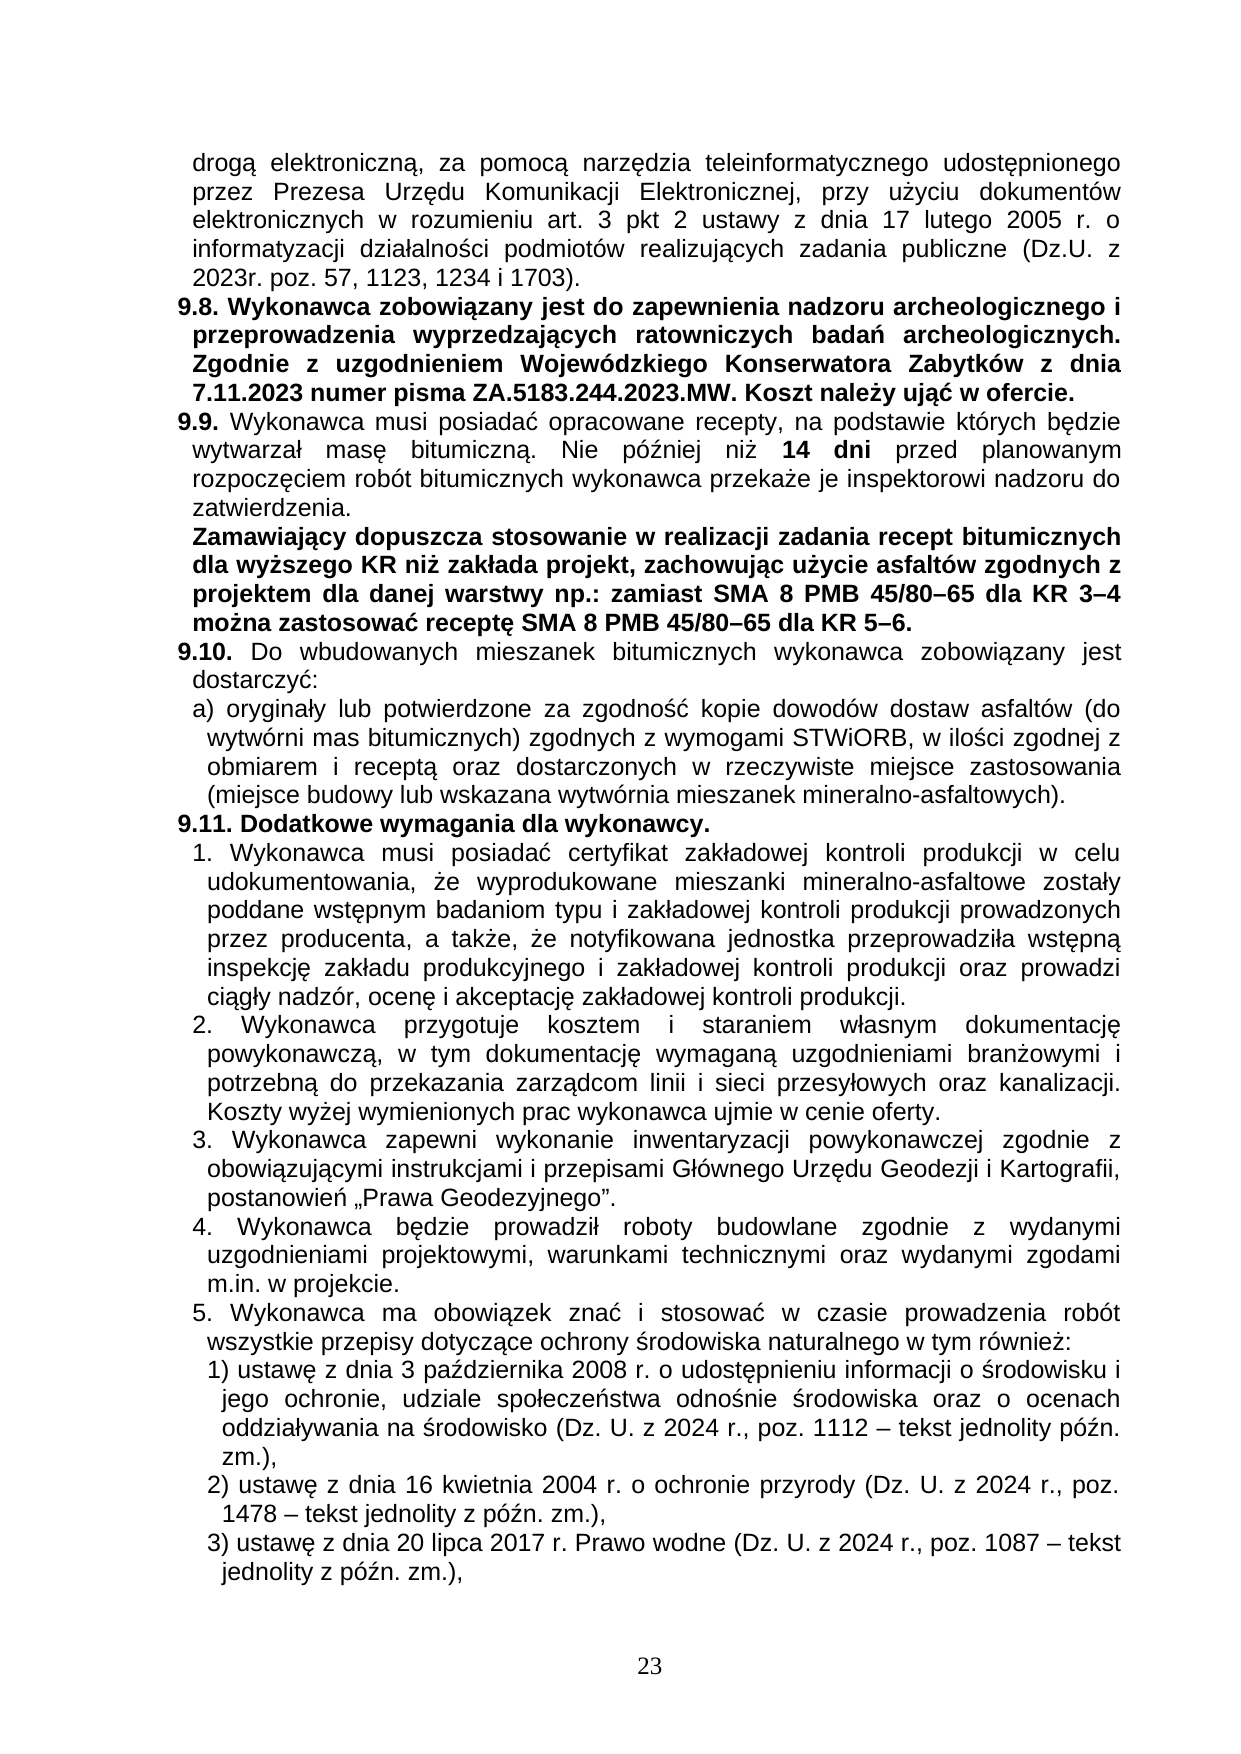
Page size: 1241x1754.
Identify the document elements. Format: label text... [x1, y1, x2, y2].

text Zamawiający dopuszcza stosowanie w realizacji zadania recept bitumicznych dla wyższego KR niż zakłada projekt, zachowując użycie asfaltów zgodnych z projektem dla danej warstwy np.: zamiast SMA 8 PMB 45/80–65 dla KR 3–4 można zastosować receptę SMA 8 PMB 45/80–65 dla KR 5–6. [192, 521, 1122, 636]
text 1. Wykonawca musi posiadać certyfikat zakładowej kontroli produkcji w celu udokumentowania, że wyprodukowane mieszanki mineralno-asfaltowe zostały poddane wstępnym badaniom typu i zakładowej kontroli produkcji prowadzonych przez producenta, a także, że notyfikowana jednostka przeprowadziła wstępną inspekcję zakładu produkcyjnego i zakładowej kontroli produkcji oraz prowadzi ciągły nadzór, ocenę i akceptację zakładowej kontroli produkcji. [192, 838, 1122, 1010]
text 2. Wykonawca przygotuje kosztem i staraniem własnym dokumentację powykonawczą, w tym dokumentację wymaganą uzgodnieniami branżowymi i potrzebną do przekazania zarządcom linii i sieci przesyłowych oraz kanalizacji. Koszty wyżej wymienionych prac wykonawca ujmie w cenie oferty. [192, 1010, 1122, 1125]
text 3) ustawę z dnia 20 lipca 2017 r. Prawo wodne (Dz. U. z 2024 r., poz. 1087 – tekst jednolity z późn. zm.), [207, 1528, 1122, 1585]
text 3. Wykonawca zapewni wykonanie inwentaryzacji powykonawczej zgodnie z obowiązującymi instrukcjami i przepisami Głównego Urzędu Geodezji i Kartografii, postanowień „Prawa Geodezyjnego”. [192, 1125, 1122, 1211]
text 5. Wykonawca ma obowiązek znać i stosować w czasie prowadzenia robót wszystkie przepisy dotyczące ochrony środowiska naturalnego w tym również: [192, 1298, 1122, 1355]
text 9.8. Wykonawca zobowiązany jest do zapewnienia nadzoru archeologicznego i przeprowadzenia wyprzedzających ratowniczych badań archeologicznych. Zgodnie z uzgodnieniem Wojewódzkiego Konserwatora Zabytków z dnia 7.11.2023 numer pisma ZA.5183.244.2023.MW. Koszt należy ująć w ofercie. [177, 291, 1122, 406]
text 9.9. Wykonawca musi posiadać opracowane recepty, na podstawie których będzie wytwarzał masę bitumiczną. Nie później niż 14 dni przed planowanym rozpoczęciem robót bitumicznych wykonawca przekaże je inspektorowi nadzoru do zatwierdzenia. [177, 406, 1122, 521]
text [177, 148, 1122, 291]
text 2) ustawę z dnia 16 kwietnia 2004 r. o ochronie przyrody (Dz. U. z 2024 r., poz. 1478 – tekst jednolity z późn. zm.), [207, 1470, 1122, 1528]
text a) oryginały lub potwierdzone za zgodność kopie dowodów dostaw asfaltów (do wytwórni mas bitumicznych) zgodnych z wymogami STWiORB, w ilości zgodnej z obmiarem i receptą oraz dostarczonych w rzeczywiste miejsce zastosowania (miejsce budowy lub wskazana wytwórnia mieszanek mineralno-asfaltowych). [192, 694, 1122, 809]
text 9.11. Dodatkowe wymagania dla wykonawcy. [177, 809, 1122, 838]
text 1) ustawę z dnia 3 października 2008 r. o udostępnieniu informacji o środowisku i jego ochronie, udziale społeczeństwa odnośnie środowiska oraz o ocenach oddziaływania na środowisko (Dz. U. z 2024 r., poz. 1112 – tekst jednolity późn. zm.), [207, 1355, 1122, 1470]
text 4. Wykonawca będzie prowadził roboty budowlane zgodnie z wydanymi uzgodnieniami projektowymi, warunkami technicznymi oraz wydanymi zgodami m.in. w projekcie. [192, 1211, 1122, 1298]
text 9.10. Do wbudowanych mieszanek bitumicznych wykonawca zobowiązany jest dostarczyć: [177, 636, 1122, 694]
